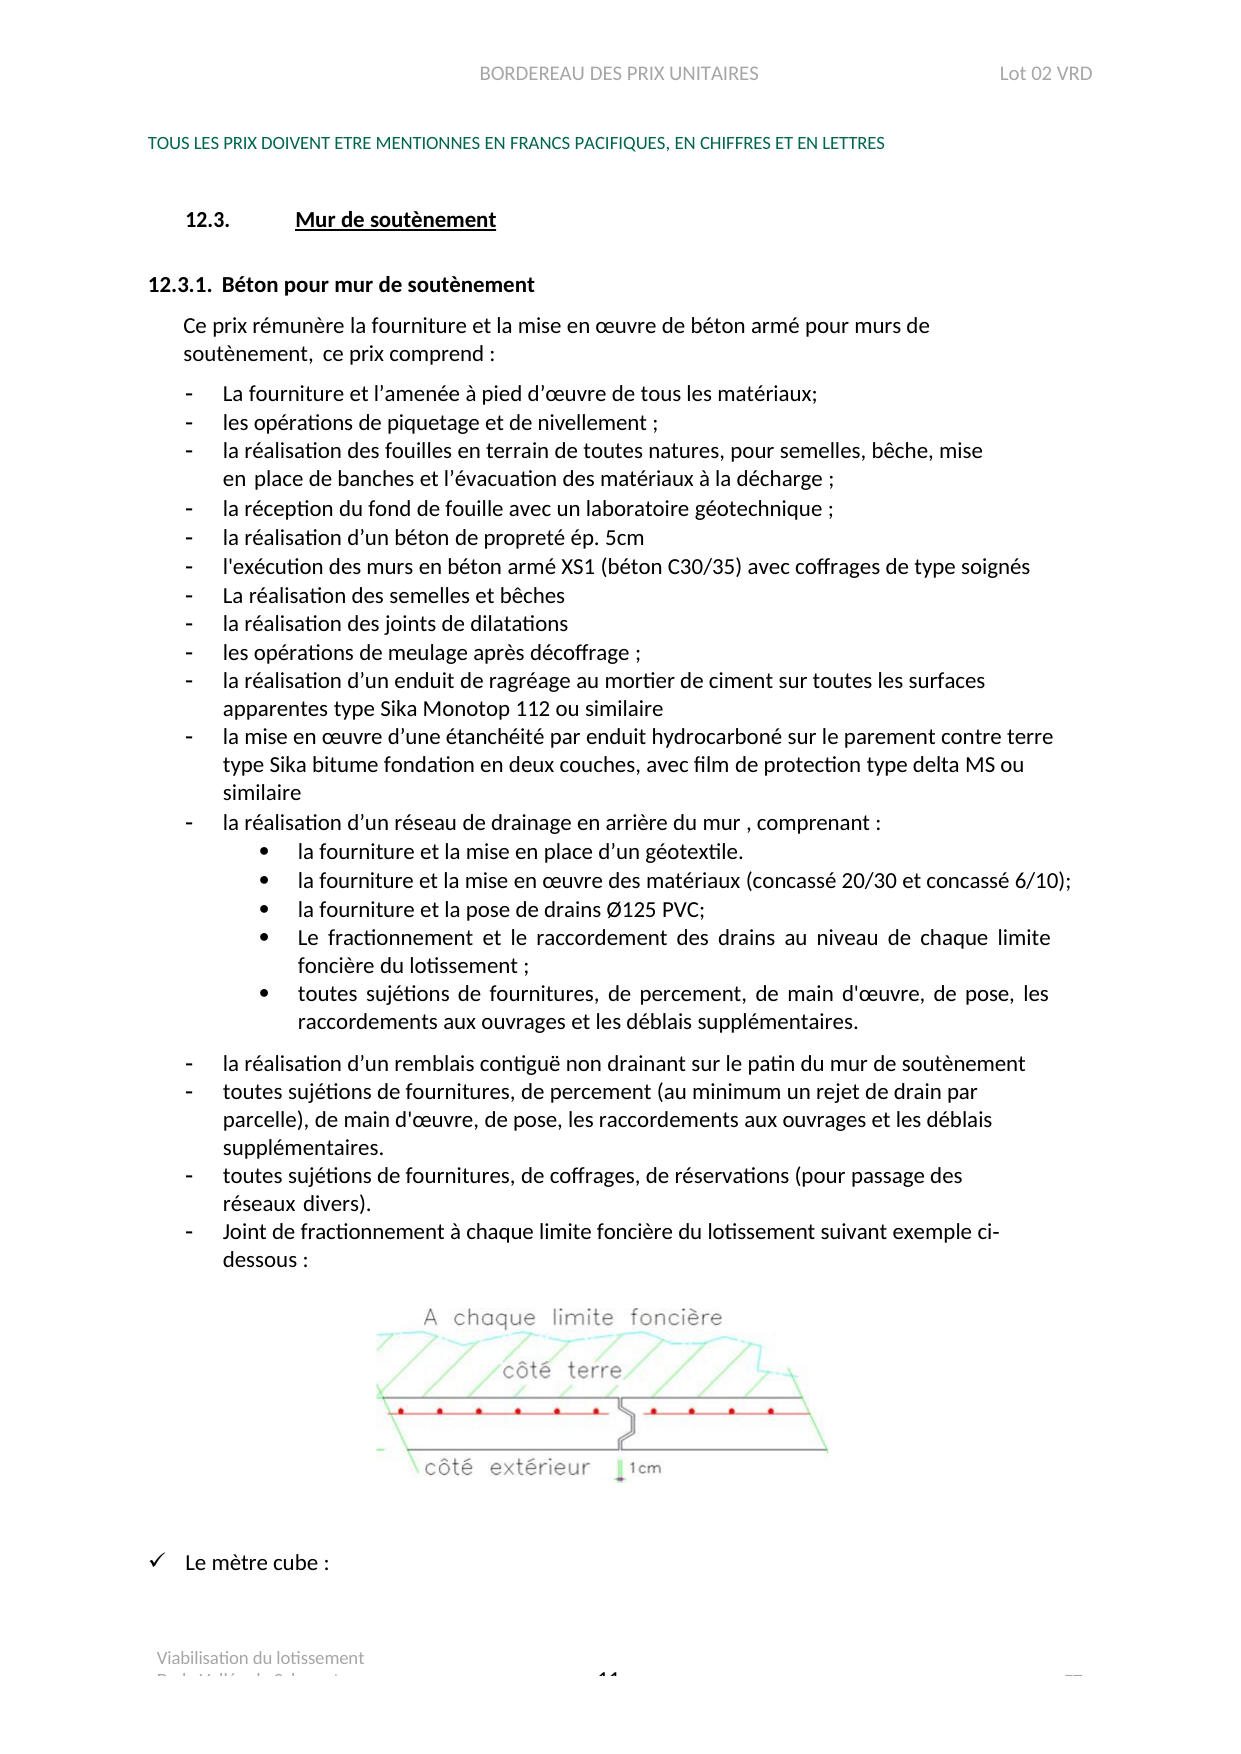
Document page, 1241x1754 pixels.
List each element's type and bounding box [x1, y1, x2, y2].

picture [376, 1300, 829, 1483]
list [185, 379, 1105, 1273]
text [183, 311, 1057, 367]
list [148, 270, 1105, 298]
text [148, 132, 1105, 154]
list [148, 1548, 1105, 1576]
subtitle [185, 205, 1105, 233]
